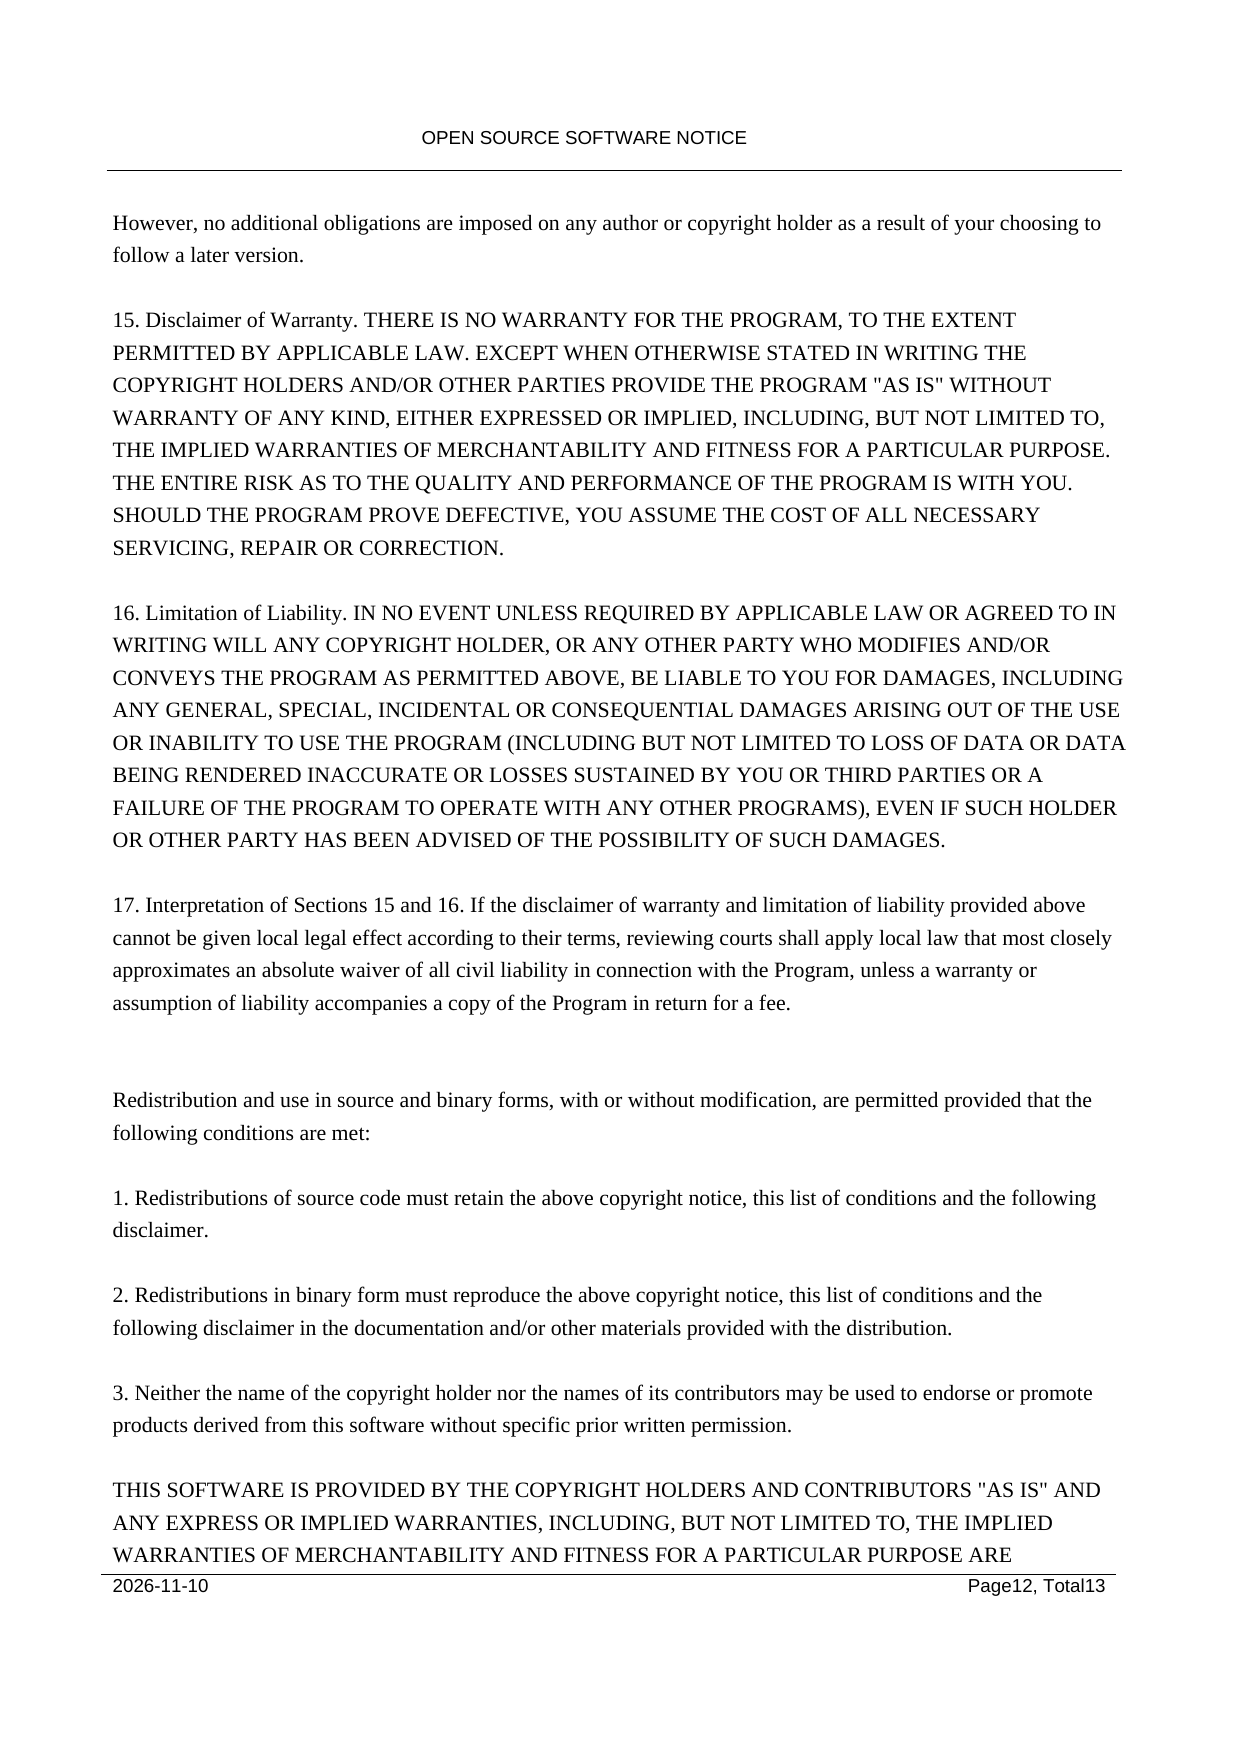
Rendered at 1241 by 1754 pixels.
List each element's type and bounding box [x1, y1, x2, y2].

text [112, 206, 1128, 1571]
